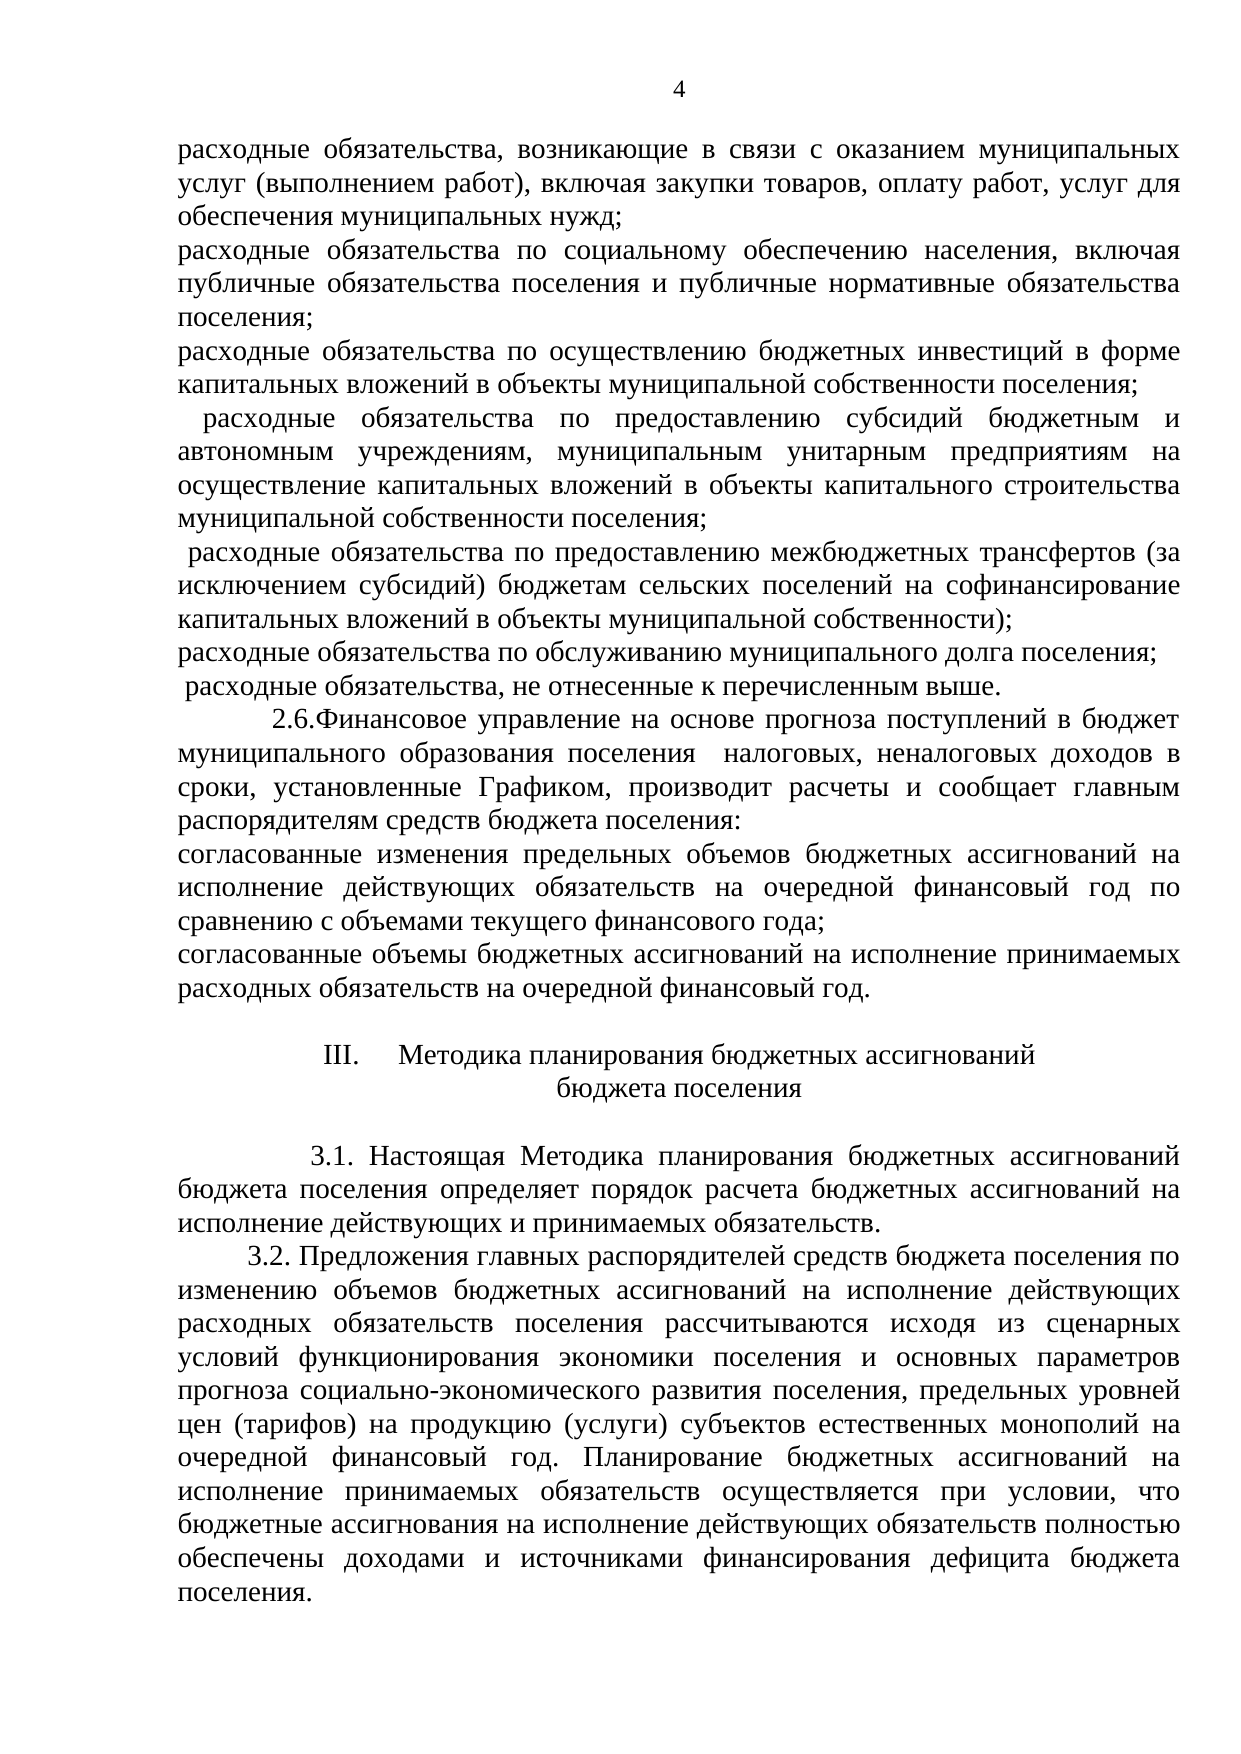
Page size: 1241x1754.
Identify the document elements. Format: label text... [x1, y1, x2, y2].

text 3.1. Настоящая Методика планирования бюджетных ассигнований бюджета поселения определяет порядок расчета бюджетных ассигнований на исполнение действующих и принимаемых обязательств. [177, 1138, 1181, 1238]
text расходные обязательства по обслуживанию муниципального долга поселения; [177, 634, 1181, 668]
text расходные обязательства по предоставлению межбюджетных трансфертов (за исключением субсидий) бюджетам сельских поселений на софинансирование капитальных вложений в объекты муниципальной собственности); [177, 534, 1181, 634]
text расходные обязательства, не отнесенные к перечисленным выше. [177, 668, 1181, 702]
text 2.6.Финансовое управление на основе прогноза поступлений в бюджет муниципального образования поселения налоговых, неналоговых доходов в сроки, установленные Графиком, производит расчеты и сообщает главным распорядителям средств бюджета поселения: [177, 702, 1181, 836]
text бюджета поселения [177, 1071, 1181, 1104]
list Методика планирования бюджетных ассигнований [177, 1037, 1181, 1071]
text расходные обязательства по осуществлению бюджетных инвестиций в форме капитальных вложений в объекты муниципальной собственности поселения; [177, 333, 1181, 400]
text расходные обязательства по социальному обеспечению населения, включая публичные обязательства поселения и публичные нормативные обязательства поселения; [177, 232, 1181, 333]
text расходные обязательства по предоставлению субсидий бюджетным и автономным учреждениям, муниципальным унитарным предприятиям на осуществление капитальных вложений в объекты капитального строительства муниципальной собственности поселения; [177, 400, 1181, 534]
text 3.2. Предложения главных распорядителей средств бюджета поселения по изменению объемов бюджетных ассигнований на исполнение действующих расходных обязательств поселения рассчитываются исходя из сценарных условий функционирования экономики поселения и основных параметров прогноза социально-экономического развития поселения, предельных уровней цен (тарифов) на продукцию (услуги) субъектов естественных монополий на очередной финансовый год. Планирование бюджетных ассигнований на исполнение принимаемых обязательств осуществляется при условии, что бюджетные ассигнования на исполнение действующих обязательств полностью обеспечены доходами и источниками финансирования дефицита бюджета поселения. [177, 1238, 1181, 1607]
text согласованные изменения предельных объемов бюджетных ассигнований на исполнение действующих обязательств на очередной финансовый год по сравнению с объемами текущего финансового года; [177, 836, 1181, 936]
text расходные обязательства, возникающие в связи с оказанием муниципальных услуг (выполнением работ), включая закупки товаров, оплату работ, услуг для обеспечения муниципальных нужд; [177, 131, 1181, 232]
text согласованные объемы бюджетных ассигнований на исполнение принимаемых расходных обязательств на очередной финансовый год. [177, 936, 1181, 1003]
